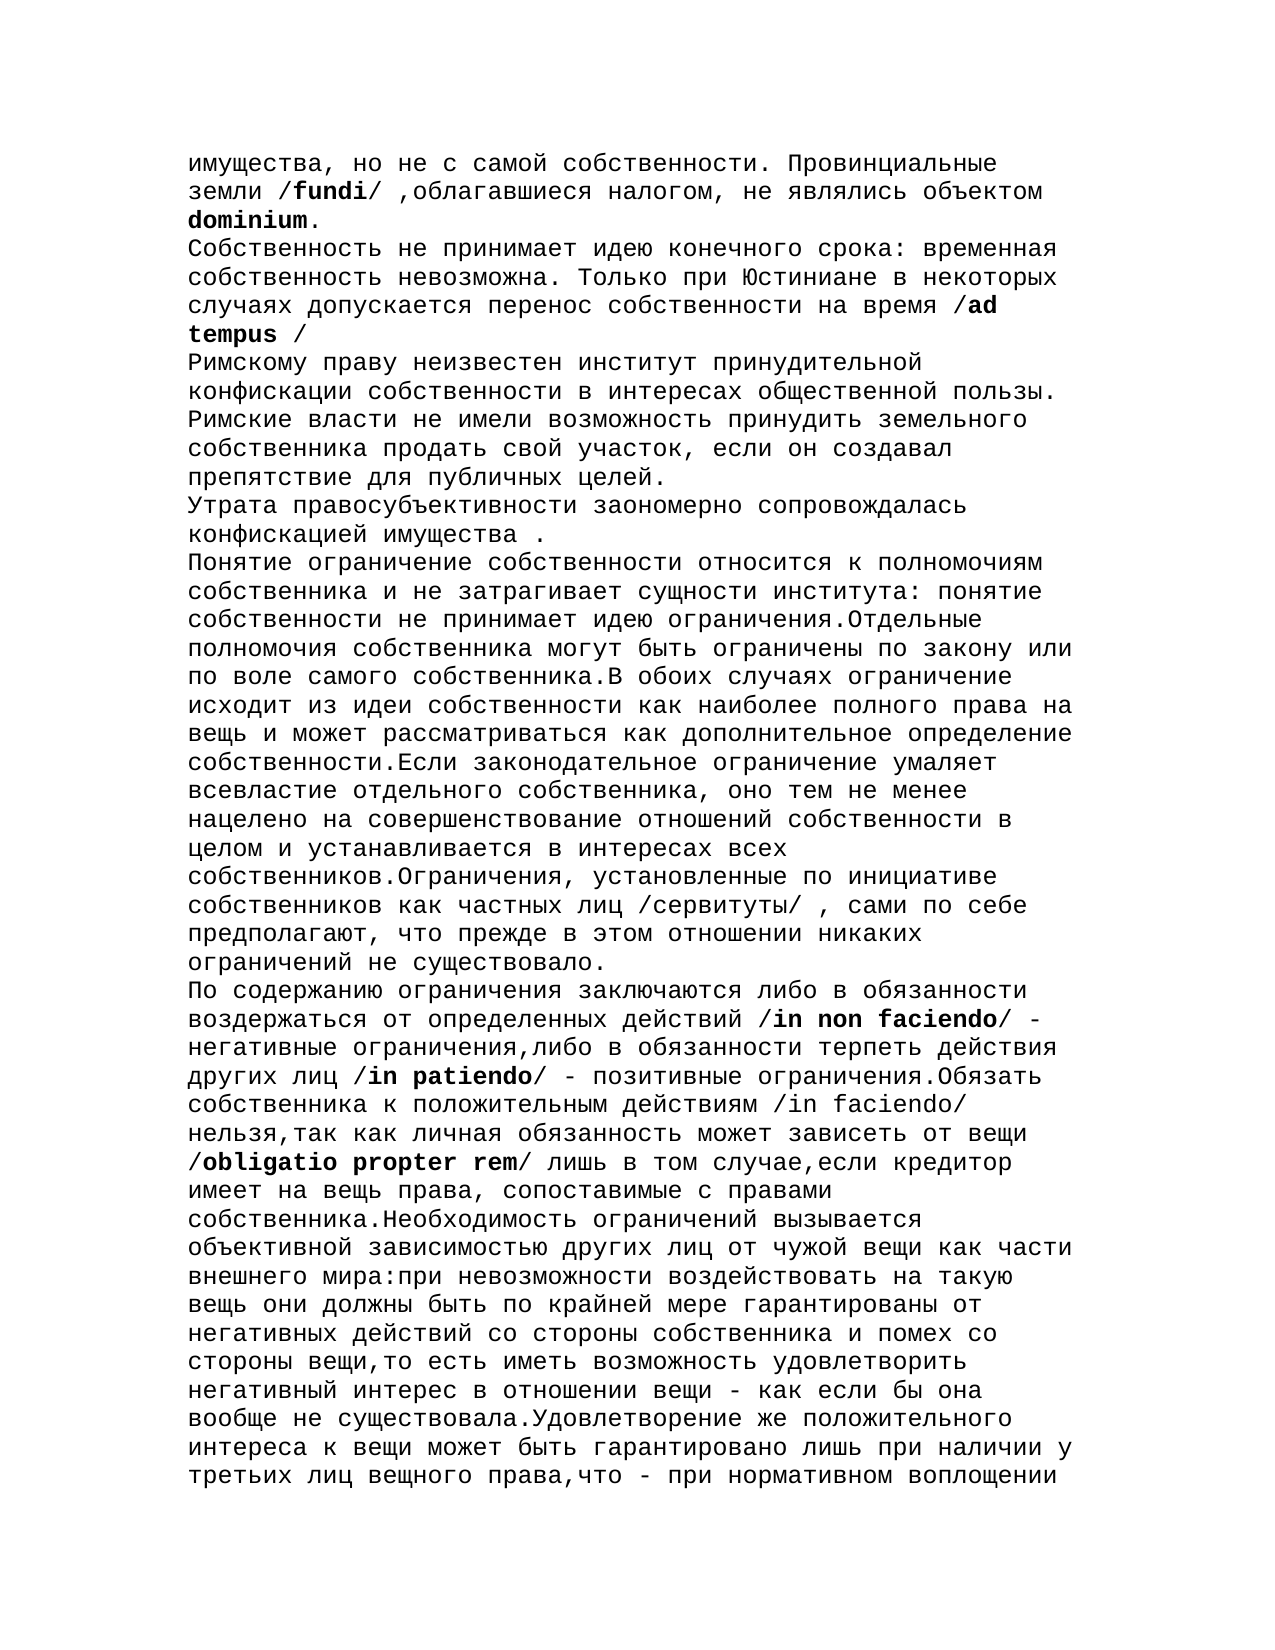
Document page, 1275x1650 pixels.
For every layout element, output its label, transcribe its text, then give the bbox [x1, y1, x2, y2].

text Римскому праву неизвестен институт принудительной конфискации собственности в интересах общественной пользы. Римские власти не имели возможность принудить земельного собственника продать свой участок, если он создавал препятствие для публичных целей. [187, 350, 1073, 492]
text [187, 150, 1073, 236]
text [187, 978, 1073, 1491]
text Понятие ограничение собственности относится к полномочиям собственника и не затрагивает сущности института: понятие собственности не принимает идею ограничения.Отдельные полномочия собственника могут быть ограничены по закону или по воле самого собственника.В обоих случаях ограничение исходит из идеи собственности как наиболее полного права на вещь и может рассматриваться как дополнительное определение собственности.Если законодательное ограничение умаляет всевластие отдельного собственника, оно тем не менее нацелено на совершенствование отношений собственности в целом и устанавливается в интересах всех собственников.Ограничения, установленные по инициативе собственников как частных лиц /сервитуты/ , сами по себе предполагают, что прежде в этом отношении никаких ограничений не существовало. [187, 549, 1073, 978]
text Собственность не принимает идею конечного срока: временная собственность невозможна. Только при Юстиниане в некоторых случаях допускается перенос собственности на время /ad tempus / [187, 236, 1073, 350]
text Утрата правосубъективности заономерно сопровождалась конфискацией имущества . [187, 492, 1073, 549]
